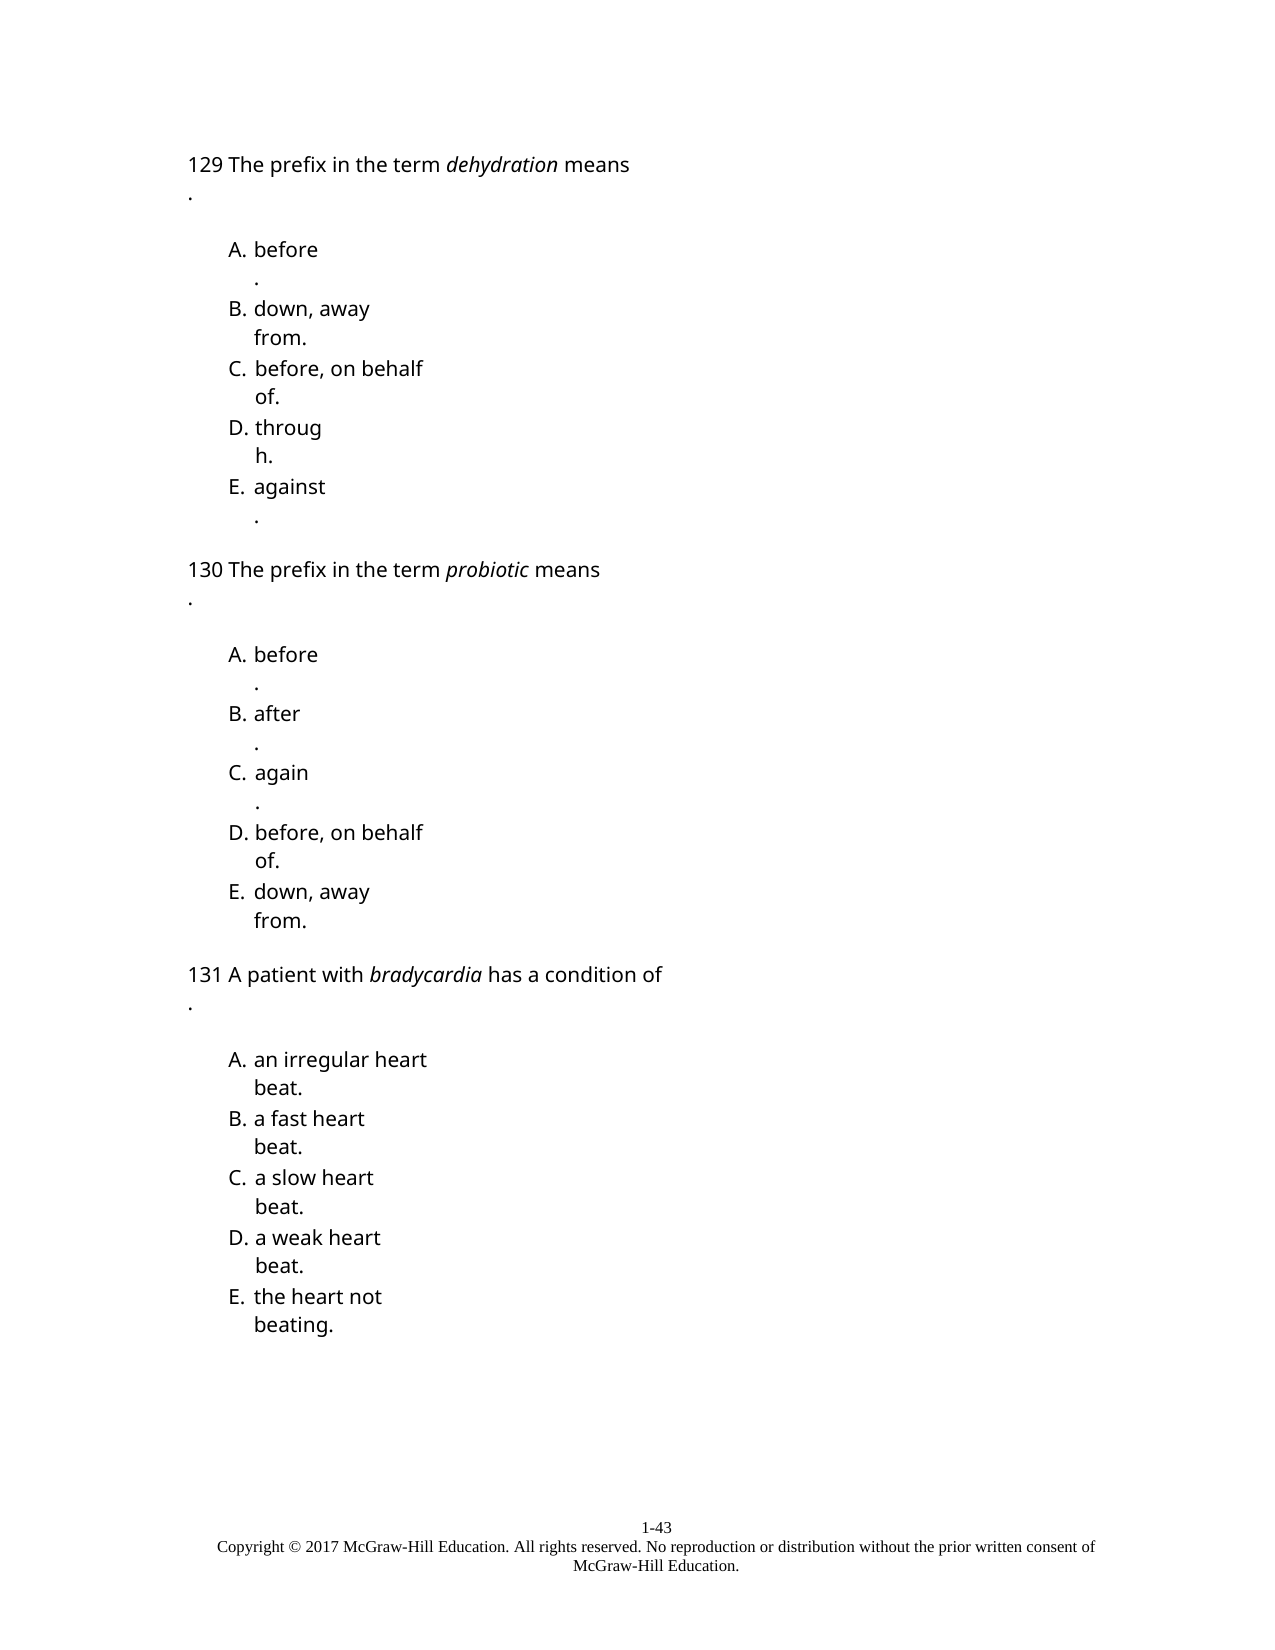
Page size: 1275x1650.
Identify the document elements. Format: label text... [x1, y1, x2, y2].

table_header The prefix in the term probiotic means [228, 555, 1125, 934]
table_header A patient with bradycardia has a condition of [228, 960, 1125, 1339]
table_header 131. [188, 960, 228, 1339]
table_header 130. [188, 555, 228, 934]
table_header The prefix in the term dehydration means [228, 150, 1125, 529]
table_header 129. [188, 150, 228, 529]
